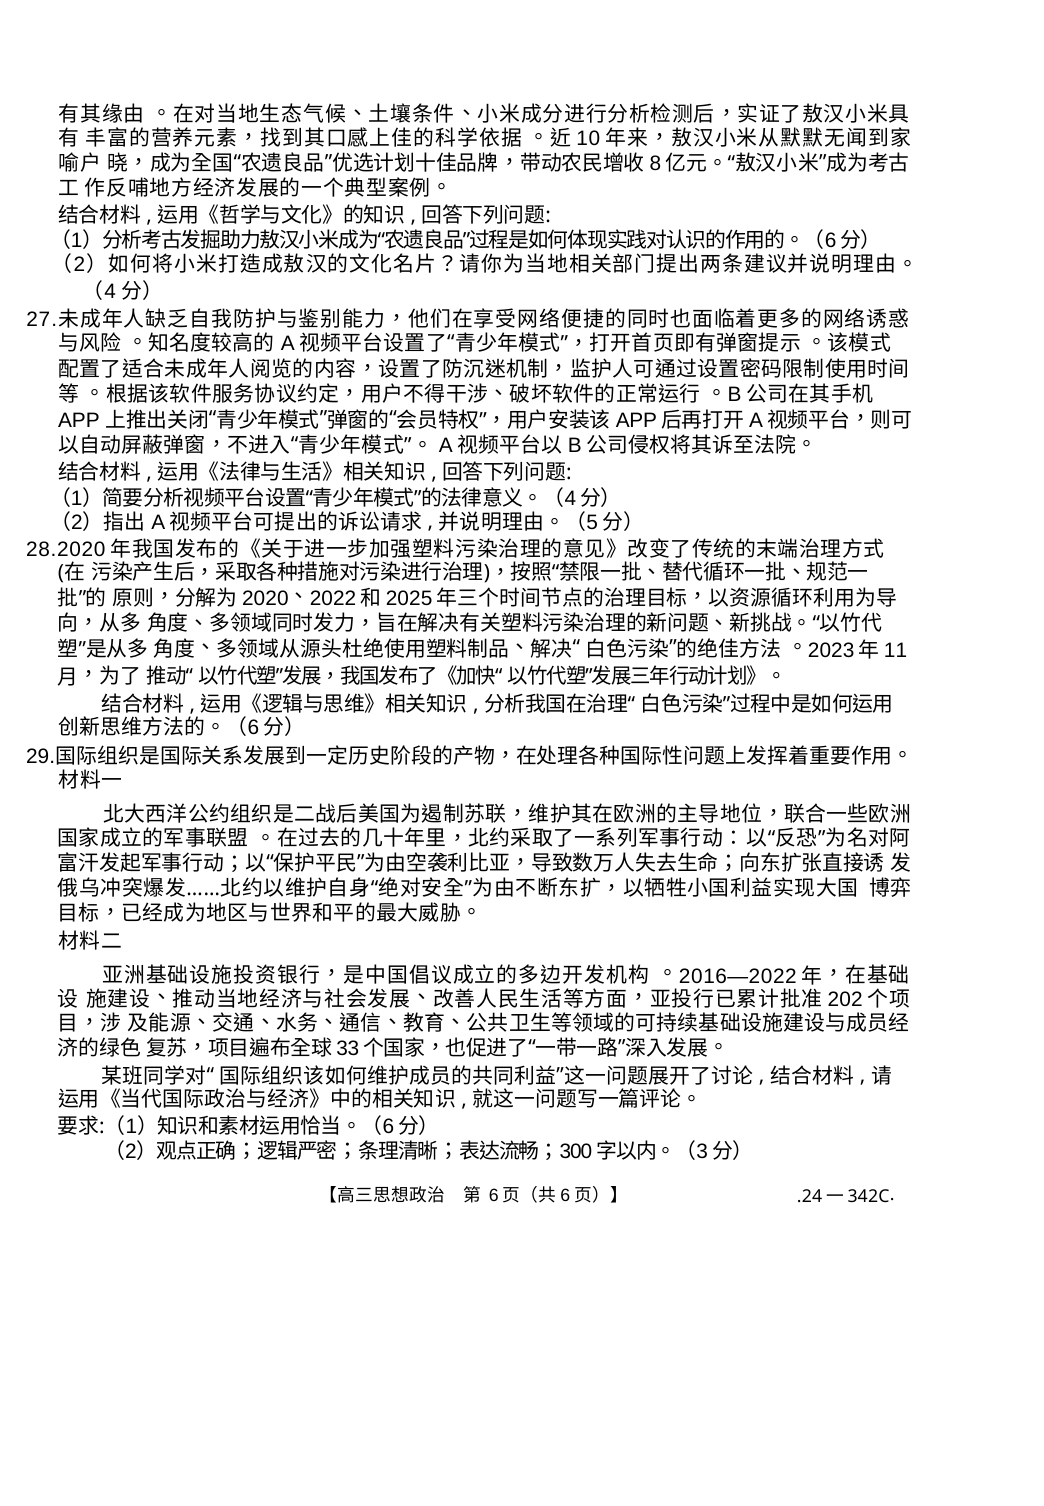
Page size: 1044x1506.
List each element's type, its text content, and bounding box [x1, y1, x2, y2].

text 结合材料 , 运用《法律与生活》相关知识 , 回答下列问题: [58, 460, 918, 484]
text （4分） [82, 281, 918, 303]
text （1）分析考古发掘助力敖汉小米成为“农遗良品”过程是如何体现实践对认识的作用的。（6分） [50, 228, 918, 252]
text （1）简要分析视频平台设置“青少年模式”的法律意义。（4分） [50, 486, 918, 511]
text 北大西洋公约组织是二战后美国为遏制苏联，维护其在欧洲的主导地位，联合一些欧洲 国家成立的军事联盟 。在过去的几十年里，北约采取了一系列军事行动：以“反恐”为名对阿 富汗发起军事行动；以“保护平民”为由空袭利比亚，导致数万人失去生命；向东扩张直接诱 发俄乌冲突爆发……北约以维护自身“绝对安全”为由不断东扩，以牺牲小国利益实现大国 博弈目标，已经成为地区与世界和平的最大威胁。 [57, 801, 911, 927]
text 某班同学对“ 国际组织该如何维护成员的共同利益”这一问题展开了讨论 , 结合材料 , 请 运用《当代国际政治与经济》中的相关知识 , 就这一问题写一篇评论。 [58, 1063, 910, 1113]
text 材料二 [58, 929, 918, 953]
text （2）如何将小米打造成敖汉的文化名片？请你为当地相关部门提出两条建议并说明理由。 [26, 254, 918, 276]
text 结合材料 , 运用《逻辑与思维》相关知识 , 分析我国在治理“ 白色污染”过程中是如何运用 创新思维方法的。（6分） [58, 692, 910, 741]
text 亚洲基础设施投资银行，是中国倡议成立的多边开发机构 。2016—2022年，在基础设 施建设、推动当地经济与社会发展、改善人民生活等方面，亚投行已累计批准202个项目，涉 及能源、交通、水务、通信、教育、公共卫生等领域的可持续基础设施建设与成员经济的绿色 复苏，项目遍布全球33个国家，也促进了“一带一路”深入发展。 [58, 961, 910, 1062]
text 结合材料 , 运用《哲学与文化》的知识 , 回答下列问题: [58, 203, 918, 227]
text 有其缘由 。在对当地生态气候、土壤条件、小米成分进行分析检测后，实证了敖汉小米具有 丰富的营养元素，找到其口感上佳的科学依据 。近10年来，敖汉小米从默默无闻到家喻户 晓，成为全国“农遗良品”优选计划十佳品牌，带动农民增收8亿元。“敖汉小米”成为考古工 作反哺地方经济发展的一个典型案例。 [58, 101, 911, 202]
text （2）指出 A视频平台可提出的诉讼请求 , 并说明理由。（5分） [50, 511, 918, 534]
text 【高三思想政治 第 6页（共6页）】 .24一342C. [319, 1186, 918, 1205]
text 28.2020年我国发布的《关于进一步加强塑料污染治理的意见》改变了传统的末端治理方式(在 污染产生后，采取各种措施对污染进行治理)，按照“禁限一批、替代循环一批、规范一批”的 原则，分解为2020、2022和2025年三个时间节点的治理目标，以资源循环利用为导向，从多 角度、多领域同时发力，旨在解决有关塑料污染治理的新问题、新挑战。“以竹代塑”是从多 角度、多领域从源头杜绝使用塑料制品、解决“ 白色污染”的绝佳方法 。2023年11月，为了 推动“ 以竹代塑”发展，我国发布了《加快“ 以竹代塑”发展三年行动计划》。 [26, 537, 910, 691]
text 27.未成年人缺乏自我防护与鉴别能力，他们在享受网络便捷的同时也面临着更多的网络诱惑 与风险 。知名度较高的 A视频平台设置了“青少年模式”，打开首页即有弹窗提示 。该模式 配置了适合未成年人阅览的内容，设置了防沉迷机制，监护人可通过设置密码限制使用时间 等 。根据该软件服务协议约定，用户不得干涉、破坏软件的正常运行 。B公司在其手机 APP 上推出关闭“青少年模式”弹窗的“会员特权”，用户安装该 APP后再打开 A视频平台，则可 以自动屏蔽弹窗，不进入“青少年模式”。 A视频平台以 B公司侵权将其诉至法院。 [26, 306, 915, 459]
text （2）观点正确；逻辑严密；条理清晰；表达流畅；300字以内。（3分） [104, 1140, 918, 1163]
text 要求:（1）知识和素材运用恰当。（6分） [58, 1115, 918, 1138]
text 29.国际组织是国际关系发展到一定历史阶段的产物，在处理各种国际性问题上发挥着重要作用。 材料一 [26, 743, 914, 794]
